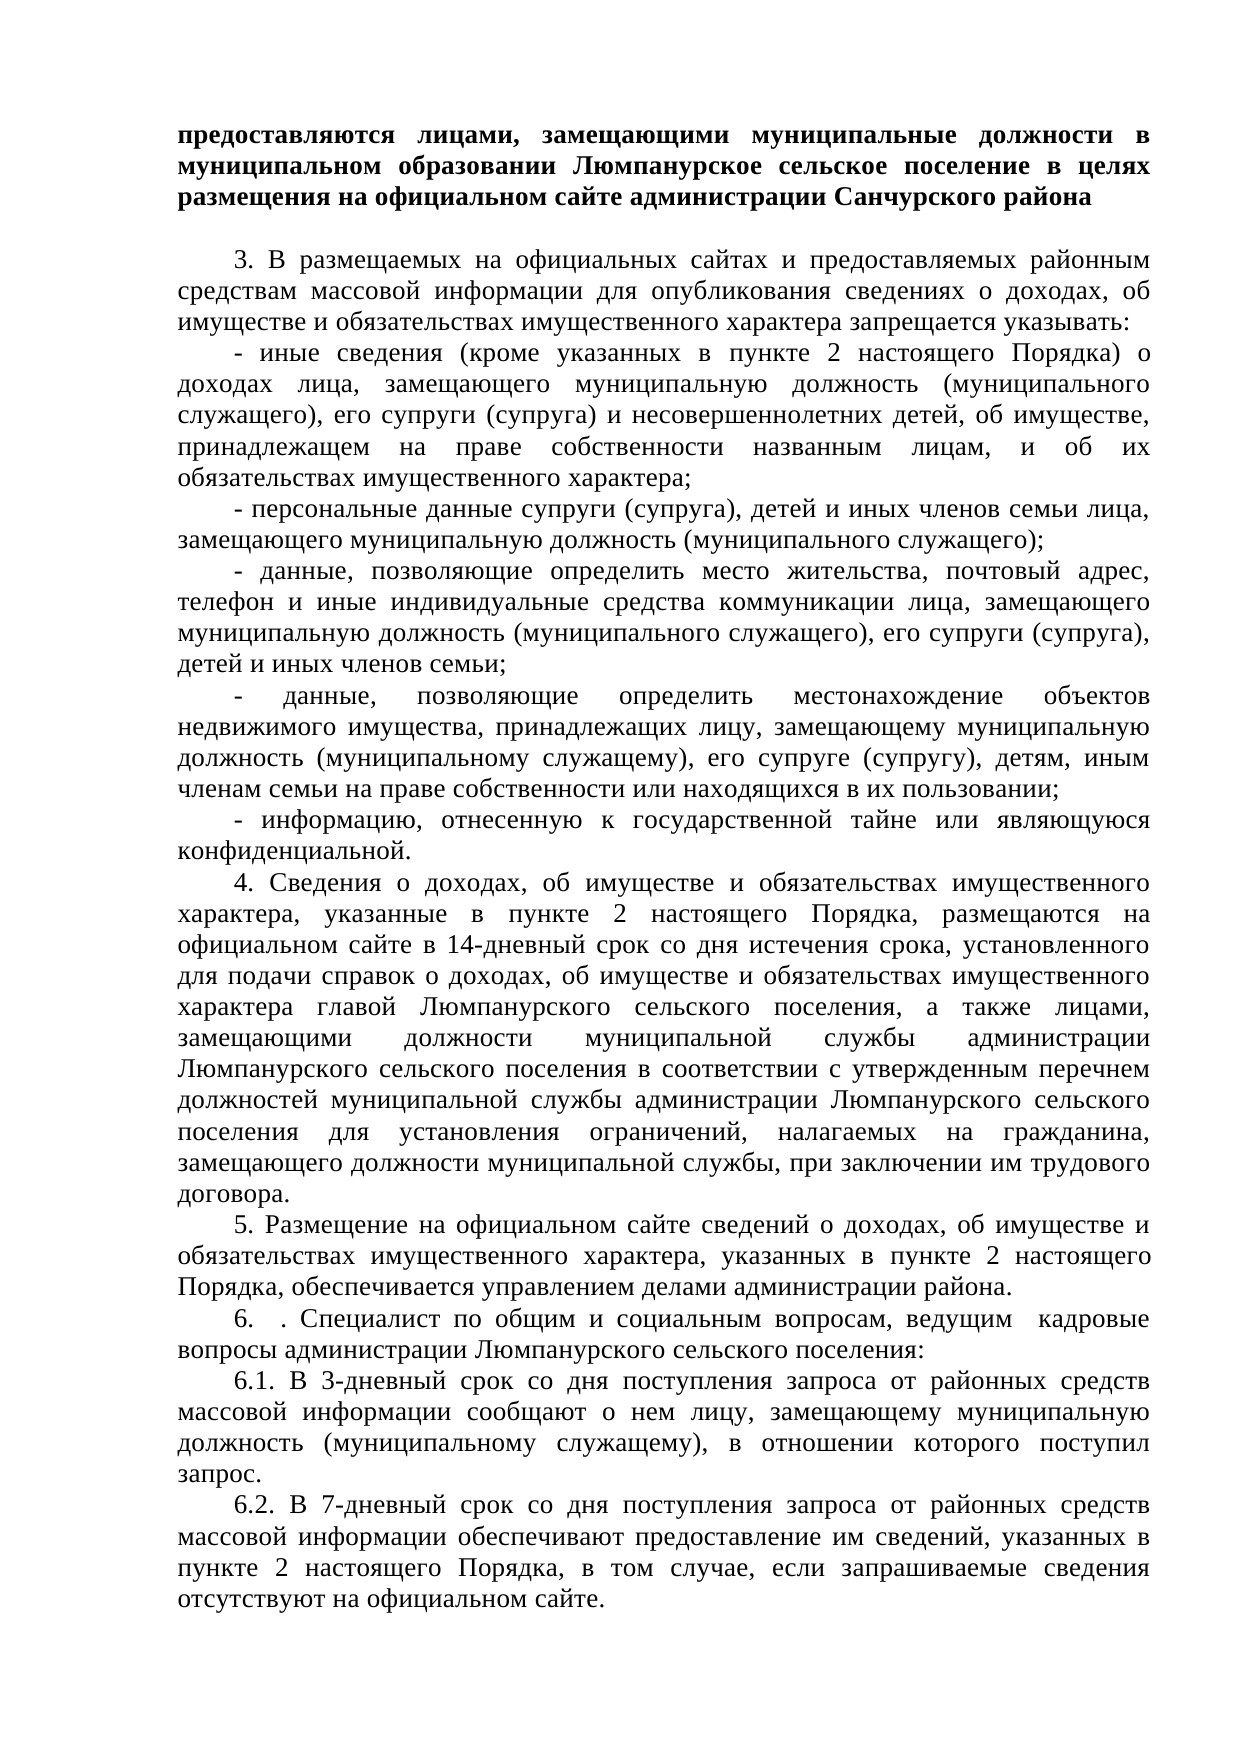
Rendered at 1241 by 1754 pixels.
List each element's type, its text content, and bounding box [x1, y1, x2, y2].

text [177, 118, 1152, 212]
text 4. Сведения о доходах, об имуществе и обязательствах имущественного характера, указанные в пункте 2 настоящего Порядка, размещаются на официальном сайте в 14-дневный срок со дня истечения срока, установленного для подачи справок о доходах, об имуществе и обязательствах имущественного характера главой Люмпанурского сельского поселения, а также лицами, замещающими должности муниципальной службы администрации Люмпанурского сельского поселения в соответствии с утвержденным перечнем должностей муниципальной службы администрации Люмпанурского сельского поселения для установления ограничений, налагаемых на гражданина, замещающего должности муниципальной службы, при заключении им трудового договора. [177, 866, 1152, 1208]
text 6.2. В 7-дневный срок со дня поступления запроса от районных средств массовой информации обеспечивают предоставление им сведений, указанных в пункте 2 настоящего Порядка, в том случае, если запрашиваемые сведения отсутствуют на официальном сайте. [177, 1488, 1152, 1613]
text - персональные данные супруги (супруга), детей и иных членов семьи лица, замещающего муниципальную должность (муниципального служащего); [177, 492, 1152, 554]
text - иные сведения (кроме указанных в пункте 2 настоящего Порядка) о доходах лица, замещающего муниципальную должность (муниципального служащего), его супруги (супруга) и несовершеннолетних детей, об имуществе, принадлежащем на праве собственности названным лицам, и об их обязательствах имущественного характера; [177, 336, 1152, 492]
text 5. Размещение на официальном сайте сведений о доходах, об имуществе и обязательствах имущественного характера, указанных в пункте 2 настоящего Порядка, обеспечивается управлением делами администрации района. [177, 1208, 1152, 1302]
text - данные, позволяющие определить местонахождение объектов недвижимого имущества, принадлежащих лицу, замещающему муниципальную должность (муниципальному служащему), его супруге (супругу), детям, иным членам семьи на праве собственности или находящихся в их пользовании; [177, 679, 1152, 803]
text - данные, позволяющие определить место жительства, почтовый адрес, телефон и иные индивидуальные средства коммуникации лица, замещающего муниципальную должность (муниципального служащего), его супруги (супруга), детей и иных членов семьи; [177, 554, 1152, 679]
text 6.1. В 3-дневный срок со дня поступления запроса от районных средств массовой информации сообщают о нем лицу, замещающему муниципальную должность (муниципальному служащему), в отношении которого поступил запрос. [177, 1364, 1152, 1488]
text - информацию, отнесенную к государственной тайне или являющуюся конфиденциальной. [177, 803, 1152, 866]
text 3. В размещаемых на официальных сайтах и предоставляемых районным средствам массовой информации для опубликования сведениях о доходах, об имуществе и обязательствах имущественного характера запрещается указывать: [177, 243, 1152, 336]
text 6. . Специалист по общим и социальным вопросам, ведущим кадровые вопросы администрации Люмпанурского сельского поселения: [177, 1302, 1152, 1364]
